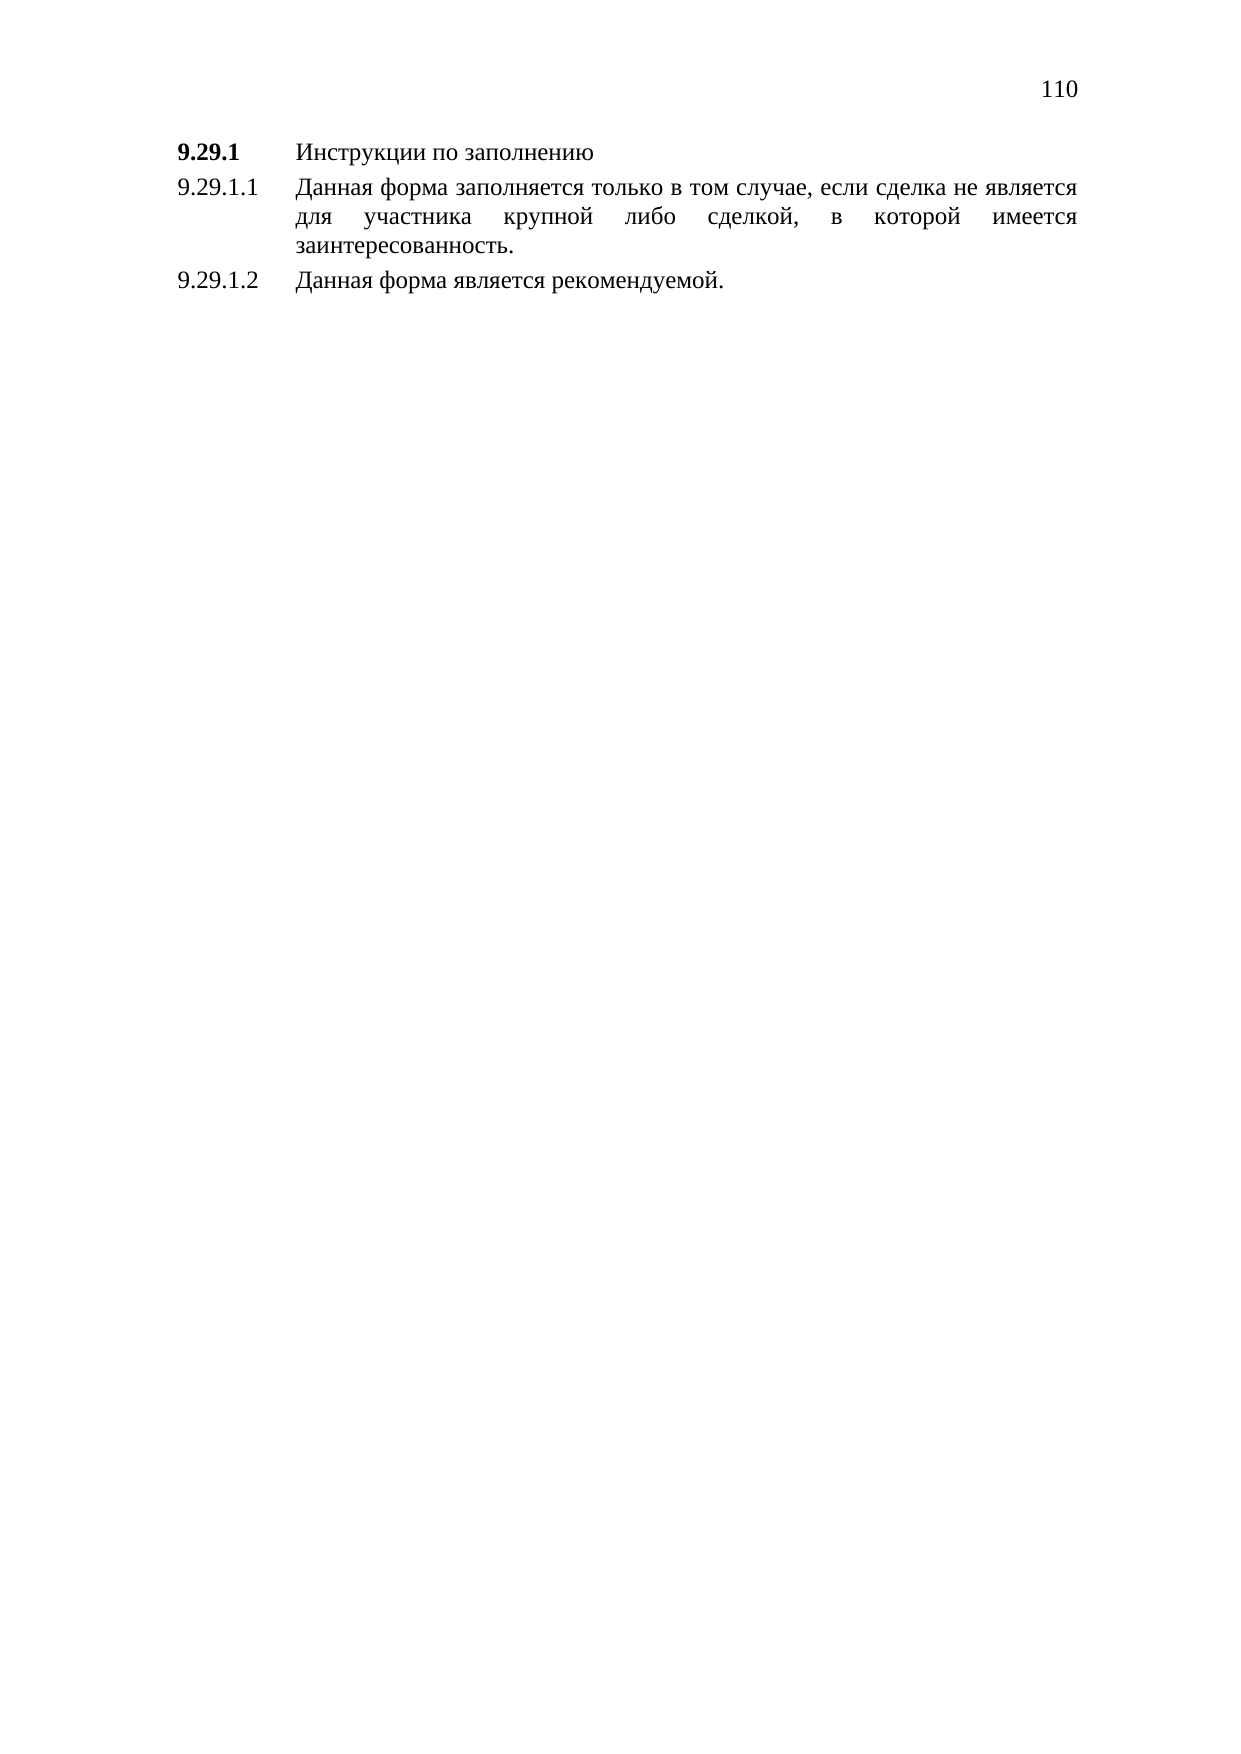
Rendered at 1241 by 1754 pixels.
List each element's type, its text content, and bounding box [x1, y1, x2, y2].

list Данная форма заполняется только в том случае, если сделка не является для участника крупной либо сделкой, в которой имеется заинтересованность. [177, 172, 1078, 259]
list Инструкции по заполнению [177, 137, 1078, 166]
list Данная форма является рекомендуемой. [177, 265, 1078, 294]
